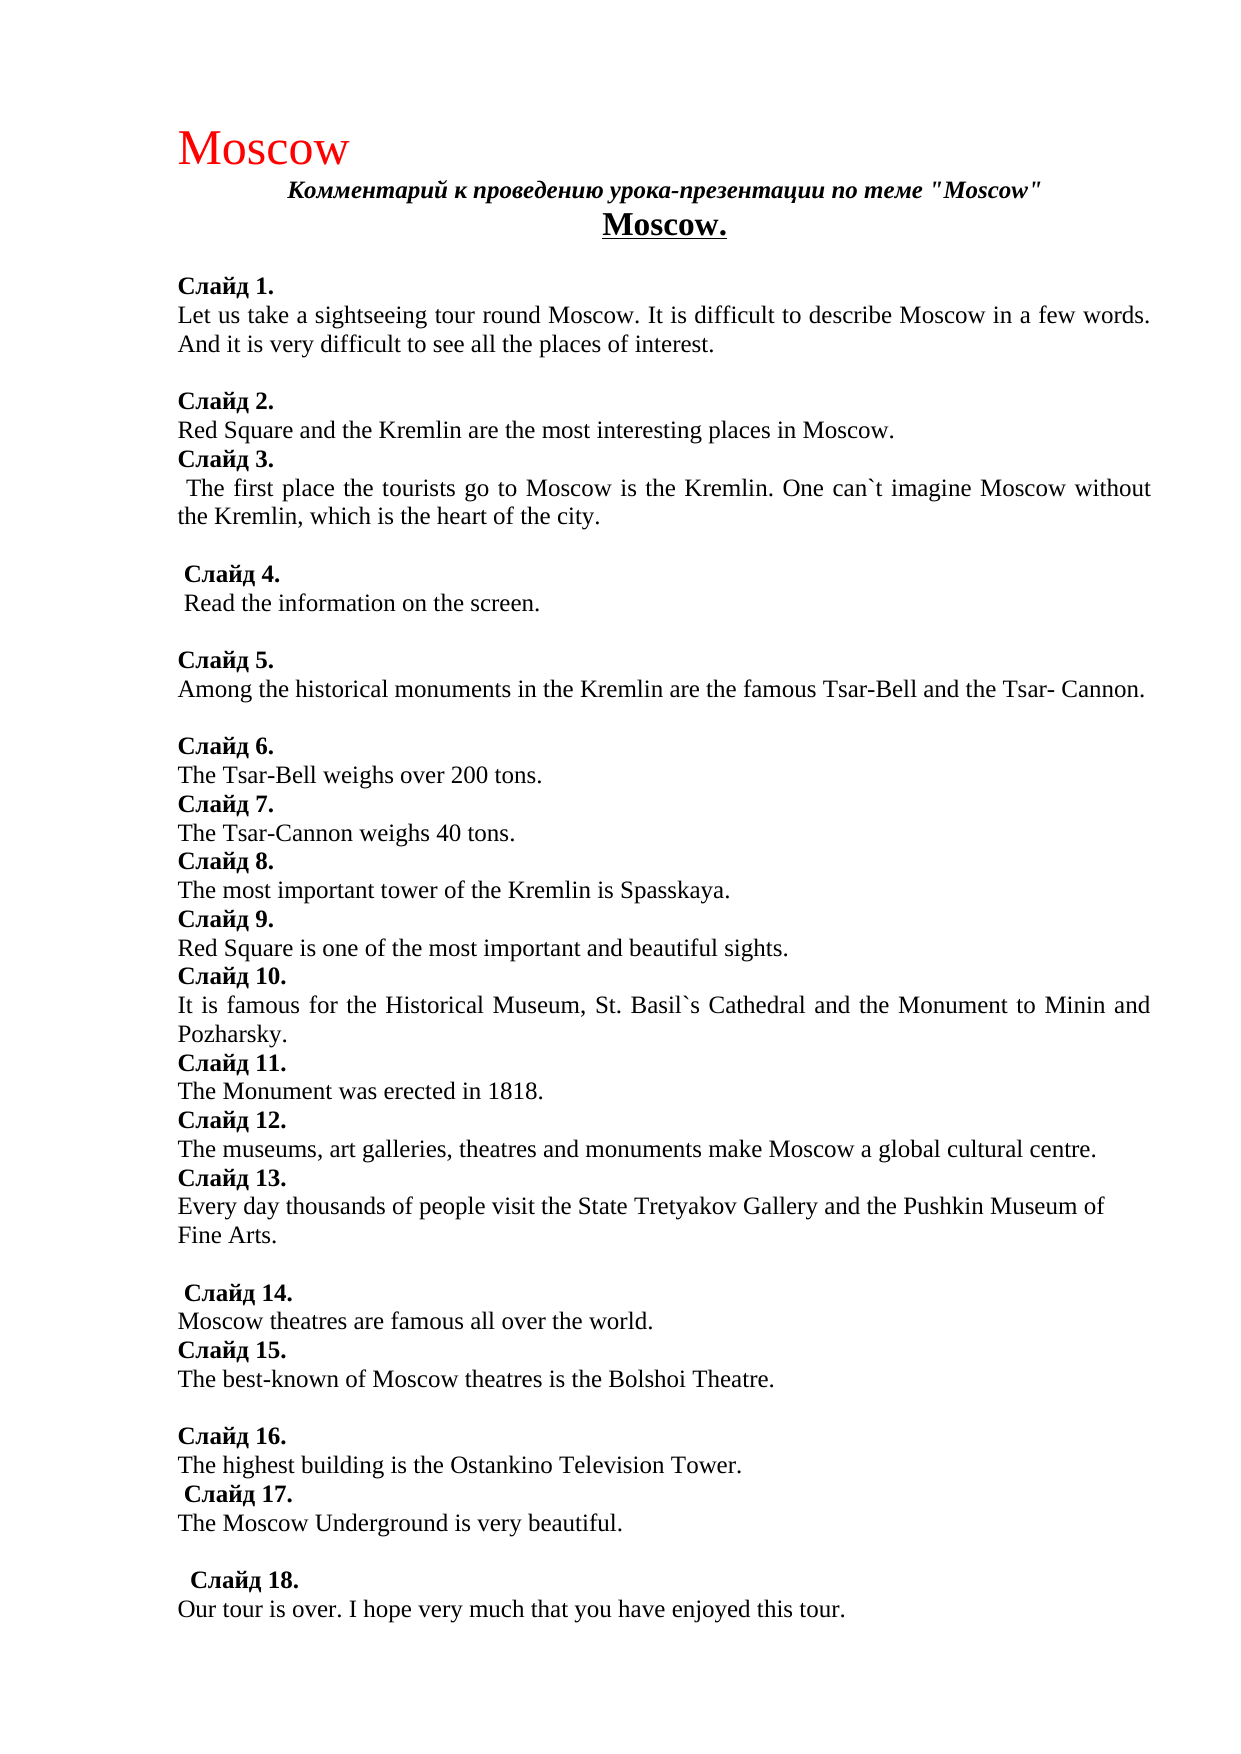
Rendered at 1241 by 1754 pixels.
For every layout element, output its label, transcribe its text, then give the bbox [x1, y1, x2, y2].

text Слайд 10. [177, 961, 1152, 990]
text Слайд 11. [177, 1048, 1152, 1076]
text It is famous for the Historical Museum, St. Basil`s Cathedral and the Monument to Minin and Pozharsky. [177, 990, 1152, 1048]
text Слайд 2. [177, 386, 1152, 415]
text Moscow. [177, 204, 1152, 243]
text Let us take a sightseeing tour round Moscow. It is difficult to describe Moscow in a few words. And it is very difficult to see all the places of interest. [177, 300, 1152, 358]
text Red Square and the Kremlin are the most interesting places in Moscow. [177, 415, 1152, 444]
text Moscow [177, 118, 1152, 176]
text The highest building is the Ostankino Television Tower. [177, 1450, 1152, 1479]
text Слайд 17. [177, 1479, 1152, 1508]
text The Monument was erected in 1818. [177, 1076, 1152, 1105]
text Слайд 13. [177, 1163, 1152, 1191]
text The best-known of Moscow theatres is the Bolshoi Theatre. [177, 1364, 1152, 1393]
text Every day thousands of people visit the State Tretyakov Gallery and the Pushkin Museum of Fine Arts. [177, 1191, 1152, 1249]
text The Tsar-Bell weighs over 200 tons. [177, 760, 1152, 789]
text Слайд 7. [177, 789, 1152, 818]
text The first place the tourists go to Moscow is the Kremlin. One can`t imagine Moscow without the Kremlin, which is the heart of the city. [177, 473, 1152, 530]
text Слайд 18. [177, 1565, 1152, 1594]
text The Tsar-Cannon weighs 40 tons. [177, 818, 1152, 846]
text Слайд 6. [177, 731, 1152, 760]
text Red Square is one of the most important and beautiful sights. [177, 933, 1152, 961]
text Слайд 16. [177, 1421, 1152, 1450]
text Слайд 15. [177, 1335, 1152, 1364]
text Our tour is over. I hope very much that you have enjoyed this tour. [177, 1594, 1152, 1623]
text Слайд 8. [177, 846, 1152, 875]
text The most important tower of the Kremlin is Spasskaya. [177, 875, 1152, 904]
text Слайд 4. [177, 559, 1152, 588]
text Слайд 1. [177, 271, 1152, 300]
text Слайд 14. [177, 1278, 1152, 1306]
text Read the information on the screen. [177, 588, 1152, 616]
text Комментарий к проведению урока-презентации по теме "Moscow" [177, 176, 1152, 204]
text Among the historical monuments in the Kremlin are the famous Tsar-Bell and the Tsar- Cannon. [177, 674, 1152, 703]
text Слайд 9. [177, 904, 1152, 933]
text Слайд 3. [177, 444, 1152, 473]
text Слайд 12. [177, 1105, 1152, 1134]
text Moscow theatres are famous all over the world. [177, 1306, 1152, 1335]
text The Moscow Underground is very beautiful. [177, 1508, 1152, 1536]
text Слайд 5. [177, 645, 1152, 674]
text The museums, art galleries, theatres and monuments make Moscow a global cultural centre. [177, 1134, 1152, 1163]
